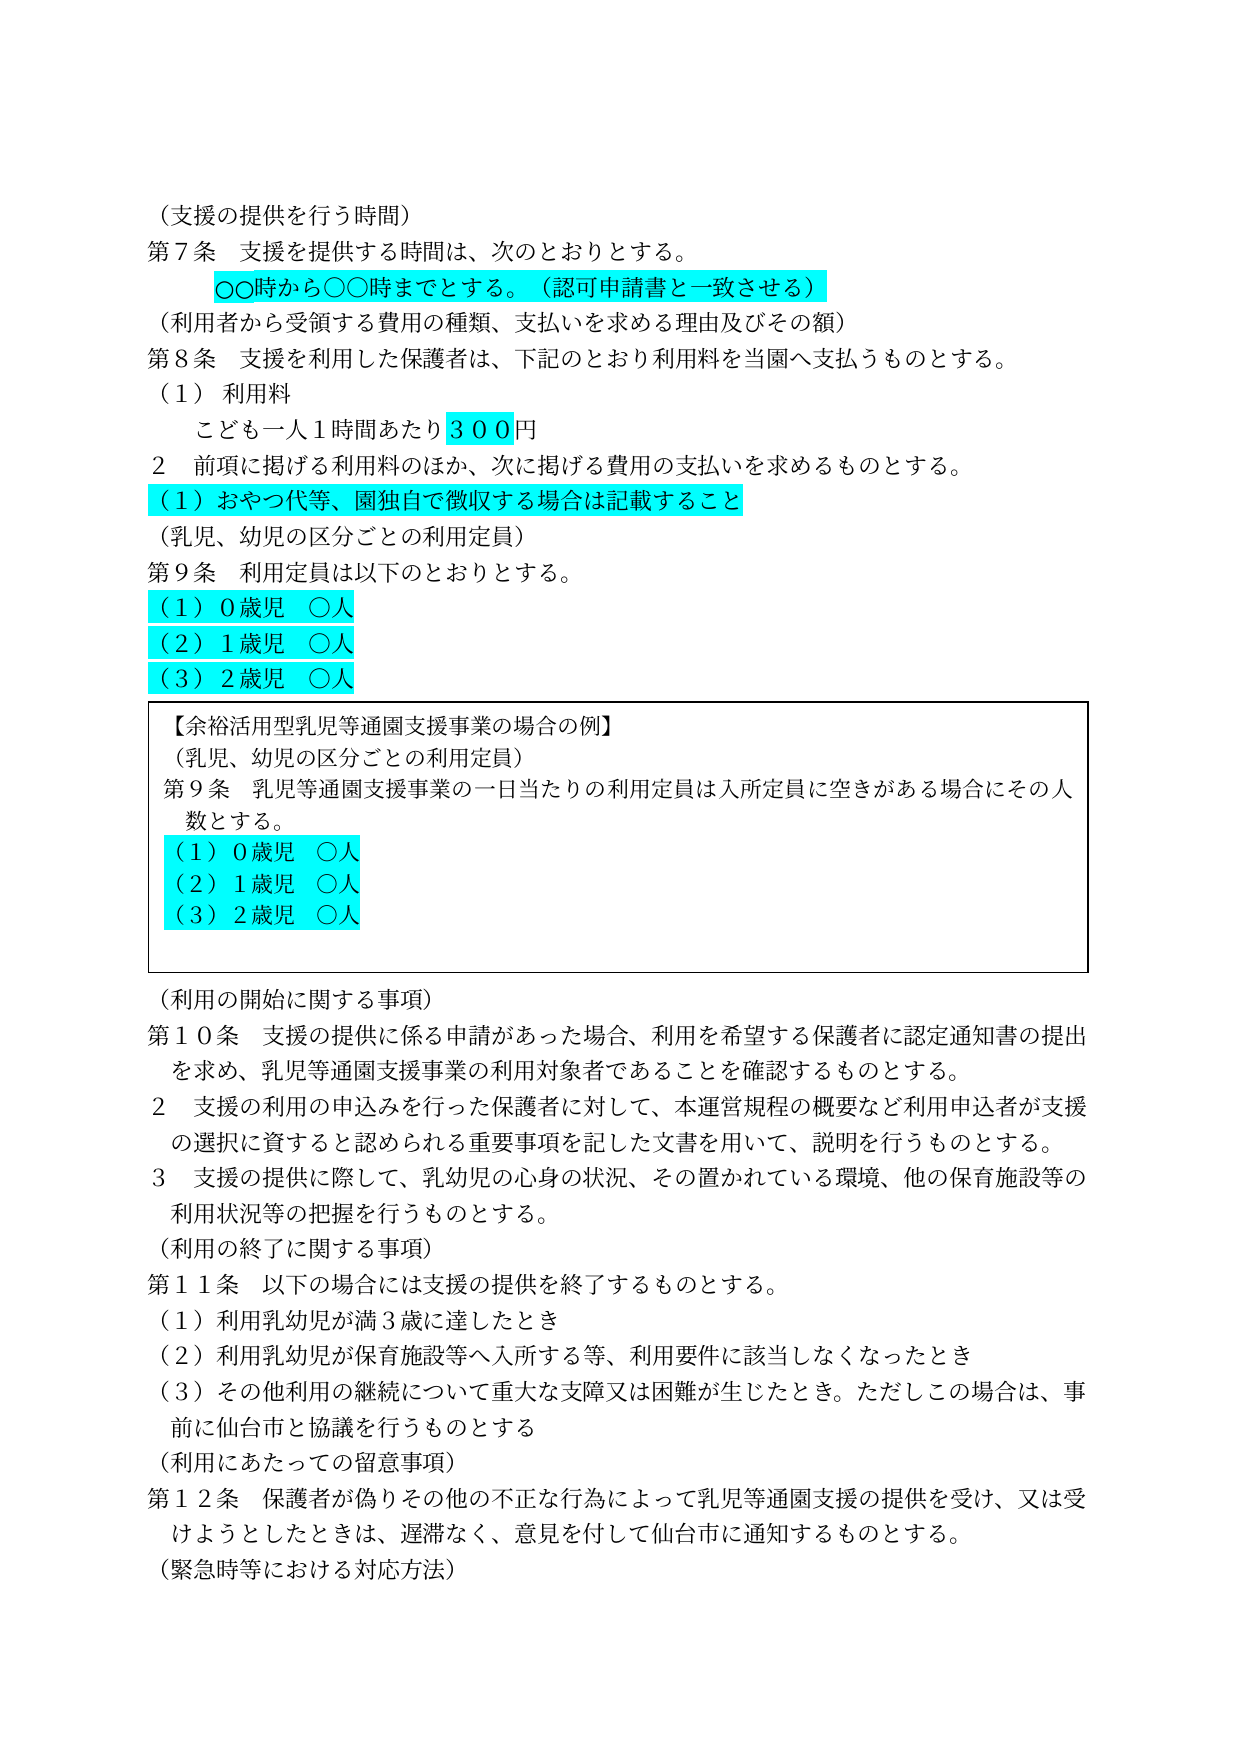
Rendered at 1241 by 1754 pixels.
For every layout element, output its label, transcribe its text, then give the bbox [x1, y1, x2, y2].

text （３）２歳児 ○人 [148, 660, 1092, 696]
text こども一人１時間あたり３００円 [148, 411, 1092, 446]
list 利用料 [148, 375, 1092, 411]
text （２）利用乳幼児が保育施設等へ入所する等、利用要件に該当しなくなったとき [148, 1337, 1092, 1373]
text 第９条 利用定員は以下のとおりとする。 [148, 553, 1092, 589]
text （１）０歳児 ○人 [148, 589, 1092, 624]
text 第７条 支援を提供する時間は、次のとおりとする。 [148, 233, 1092, 268]
text （利用者から受領する費用の種類、支払いを求める理由及びその額） [148, 304, 1092, 339]
text ２ 前項に掲げる利用料のほか、次に掲げる費用の支払いを求めるものとする。 [148, 446, 1092, 482]
text 第８条 支援を利用した保護者は、下記のとおり利用料を当園へ支払うものとする。 [148, 339, 1092, 375]
text 第１１条 以下の場合には支援の提供を終了するものとする。 [148, 1266, 1092, 1301]
text （支援の提供を行う時間） [148, 197, 1092, 233]
text （３）その他利用の継続について重大な支障又は困難が生じたとき。ただしこの場合は、事前に仙台市と協議を行うものとする [148, 1373, 1092, 1444]
text （利用の終了に関する事項） [148, 1230, 1092, 1266]
text （利用の開始に関する事項） [148, 981, 1092, 1016]
text ３ 支援の提供に際して、乳幼児の心身の状況、その置かれている環境、他の保育施設等の利用状況等の把握を行うものとする。 [148, 1159, 1092, 1230]
text （１）おやつ代等、園独自で徴収する場合は記載すること [148, 482, 1092, 518]
text 第１２条 保護者が偽りその他の不正な行為によって乳児等通園支援の提供を受け、又は受けようとしたときは、遅滞なく、意見を付して仙台市に通知するものとする。 [148, 1479, 1092, 1551]
text 第１０条 支援の提供に係る申請があった場合、利用を希望する保護者に認定通知書の提出を求め、乳児等通園支援事業の利用対象者であることを確認するものとする。 [148, 1016, 1092, 1088]
text （乳児、幼児の区分ごとの利用定員） [148, 518, 1092, 553]
text ２ 支援の利用の申込みを行った保護者に対して、本運営規程の概要など利用申込者が支援の選択に資すると認められる重要事項を記した文書を用いて、説明を行うものとする。 [148, 1088, 1092, 1159]
text （緊急時等における対応方法） [148, 1551, 1092, 1586]
text ○○時から○○時までとする。（認可申請書と一致させる） [191, 268, 1092, 304]
text （１）利用乳幼児が満３歳に達したとき [148, 1301, 1092, 1337]
text （利用にあたっての留意事項） [148, 1444, 1092, 1479]
text （２）１歳児 ○人 [148, 624, 1092, 660]
